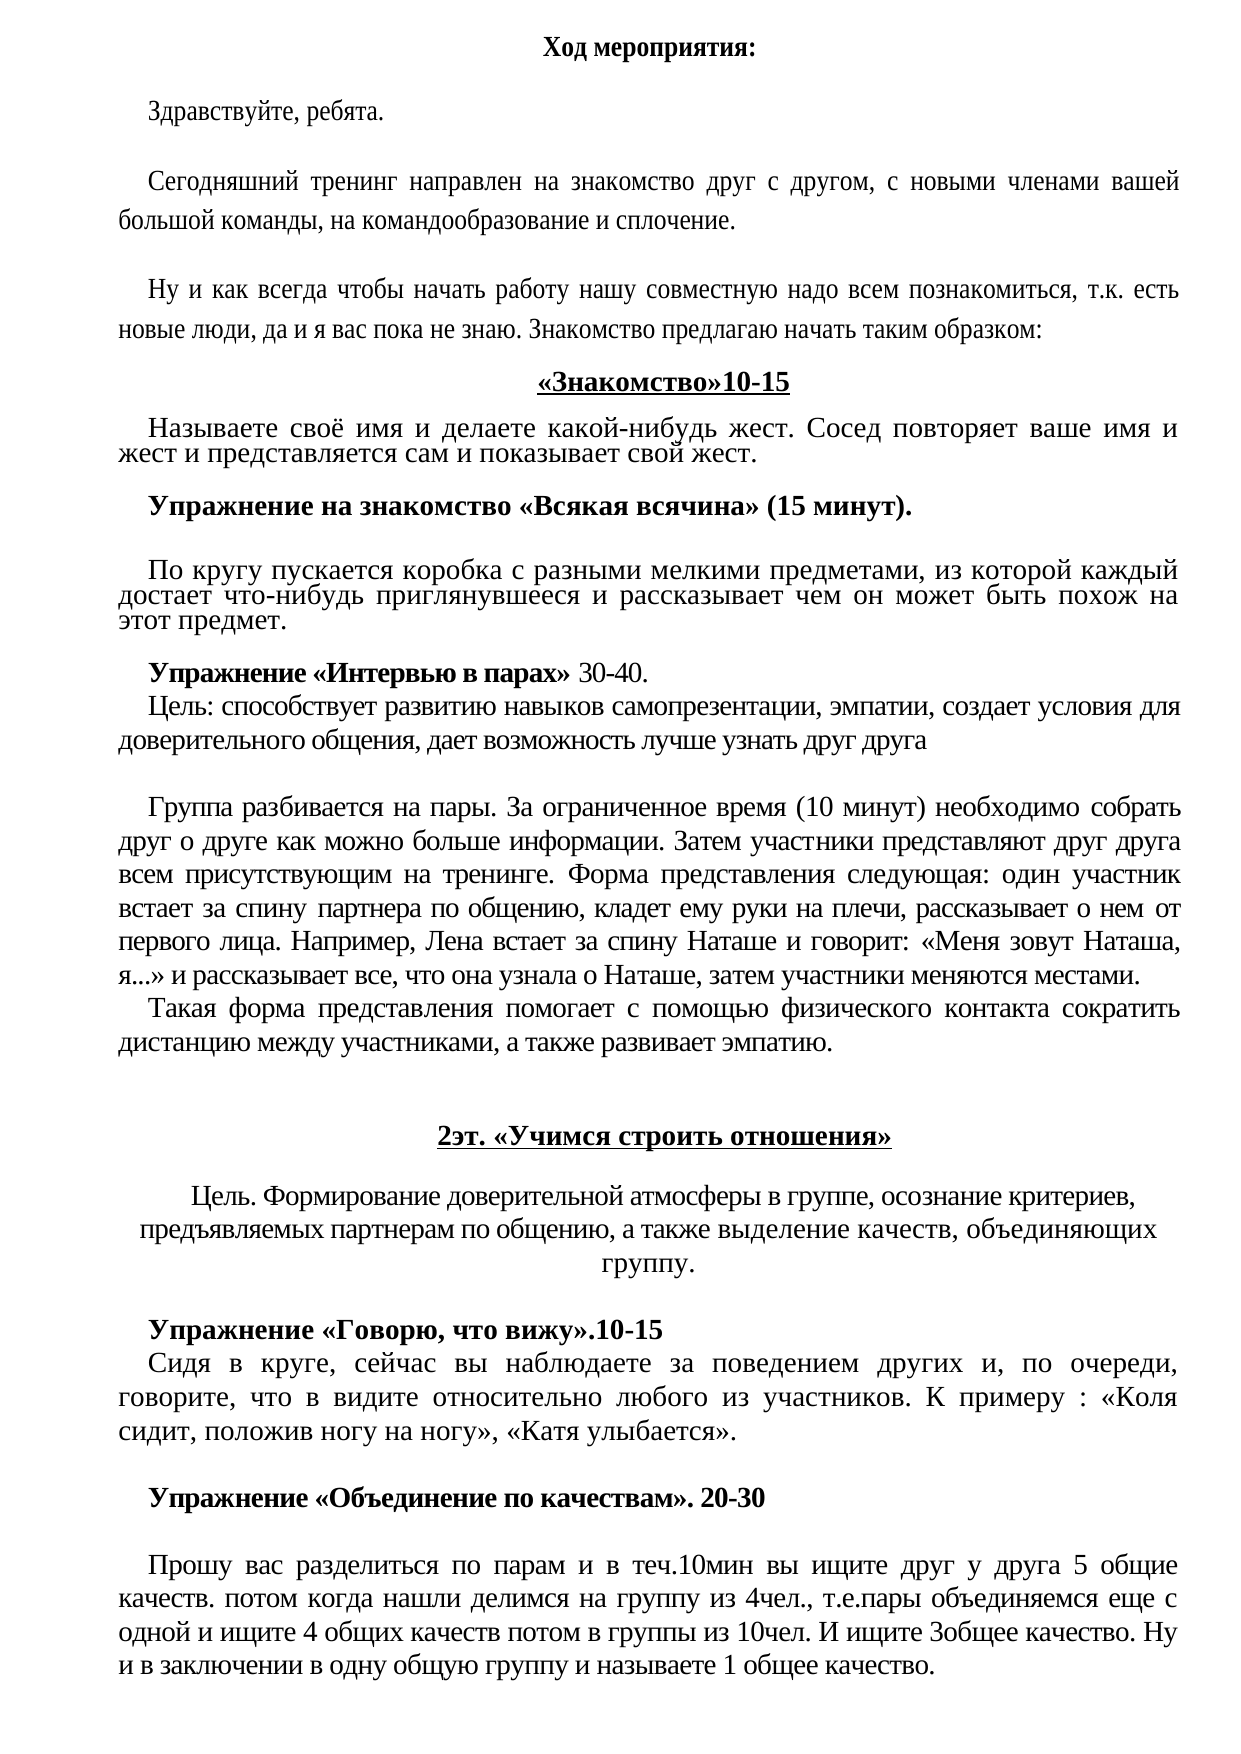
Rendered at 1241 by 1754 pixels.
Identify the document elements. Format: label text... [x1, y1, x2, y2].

text Упражнение «Интервью в парах» 30-40. [118, 655, 1181, 688]
text Сегодняшний тренинг направлен на знакомство друг с другом, с новыми членами вашей большой команды, на командообразование и сплочение. [118, 163, 1181, 242]
text Называете своё имя и делаете какой-нибудь жест. Сосед повторяет ваше имя и жест и представляется сам и показывает свой жест. [118, 417, 1179, 467]
text Здравствуйте, ребята. [118, 93, 1181, 133]
text Упражнение «Говорю, что вижу».10-15 [118, 1312, 1179, 1346]
text Цель: способствует развитию навыков самопрезентации, эмпатии, создает условия для доверительного общения, дает возможность лучше узнать друг друга [118, 688, 1181, 756]
text 2эт. «Учимся строить отношения» [118, 1118, 1181, 1152]
text Ну и как всегда чтобы начать работу нашу совместную надо всем познакомиться, т.к. есть новые люди, да и я вас пока не знаю. Знакомство предлагаю начать таким образком: [118, 272, 1181, 351]
text Прошу вас разделиться по парам и в теч.10мин вы ищите друг у друга 5 общие качеств. потом когда нашли делимся на группу из 4чел., т.е.пары объединяемся еще с одной и ищите 4 общих качеств потом в группы из 10чел. И ищите 3общее качество. Ну и в заключении в одну общую группу и называете 1 общее качество. [118, 1547, 1179, 1681]
text Цель. Формирование доверительной атмосферы в группе, осознание критериев, предъявляемых партнерам по общению, а также выделение качеств, объединяющих группу. [118, 1178, 1179, 1278]
text «Знакомство»10-15 [118, 371, 1179, 396]
text Упражнение «Объединение по качествам». 20-30 [118, 1480, 1179, 1513]
text Упражнение на знакомство «Всякая всячина» (15 минут). [118, 488, 1181, 522]
text Ход мероприятия: [118, 29, 1181, 63]
text Такая форма представления помогает с помощью физического контакта сократить дистанцию между участниками, а также развивает эмпатию. [118, 990, 1181, 1057]
text Группа разбивается на пары. За ограниченное время (10 минут) необходимо собрать друг о друге как можно больше информации. Затем участники представляют друг друга всем присутствующим на тренинге. Форма представления следующая: один участник встает за спину партнера по общению, кладет ему руки на плечи, рассказывает о нем от первого лица. Например, Лена встает за спину Наташе и говорит: «Меня зовут Наташа, я...» и рассказывает все, что она узнала о Наташе, затем участники меняются местами. [118, 789, 1181, 990]
text По кругу пускается коробка с разными мелкими предметами, из которой каждый достает что-нибудь приглянувшееся и рассказывает чем он может быть похож на этот предмет. [118, 559, 1179, 634]
text Сидя в круге, сейчас вы наблюдаете за поведением других и, по очереди, говорите, что в видите относительно любого из участников. К примеру : «Коля сидит, положив ногу на ногу», «Катя улыбается». [118, 1346, 1179, 1446]
